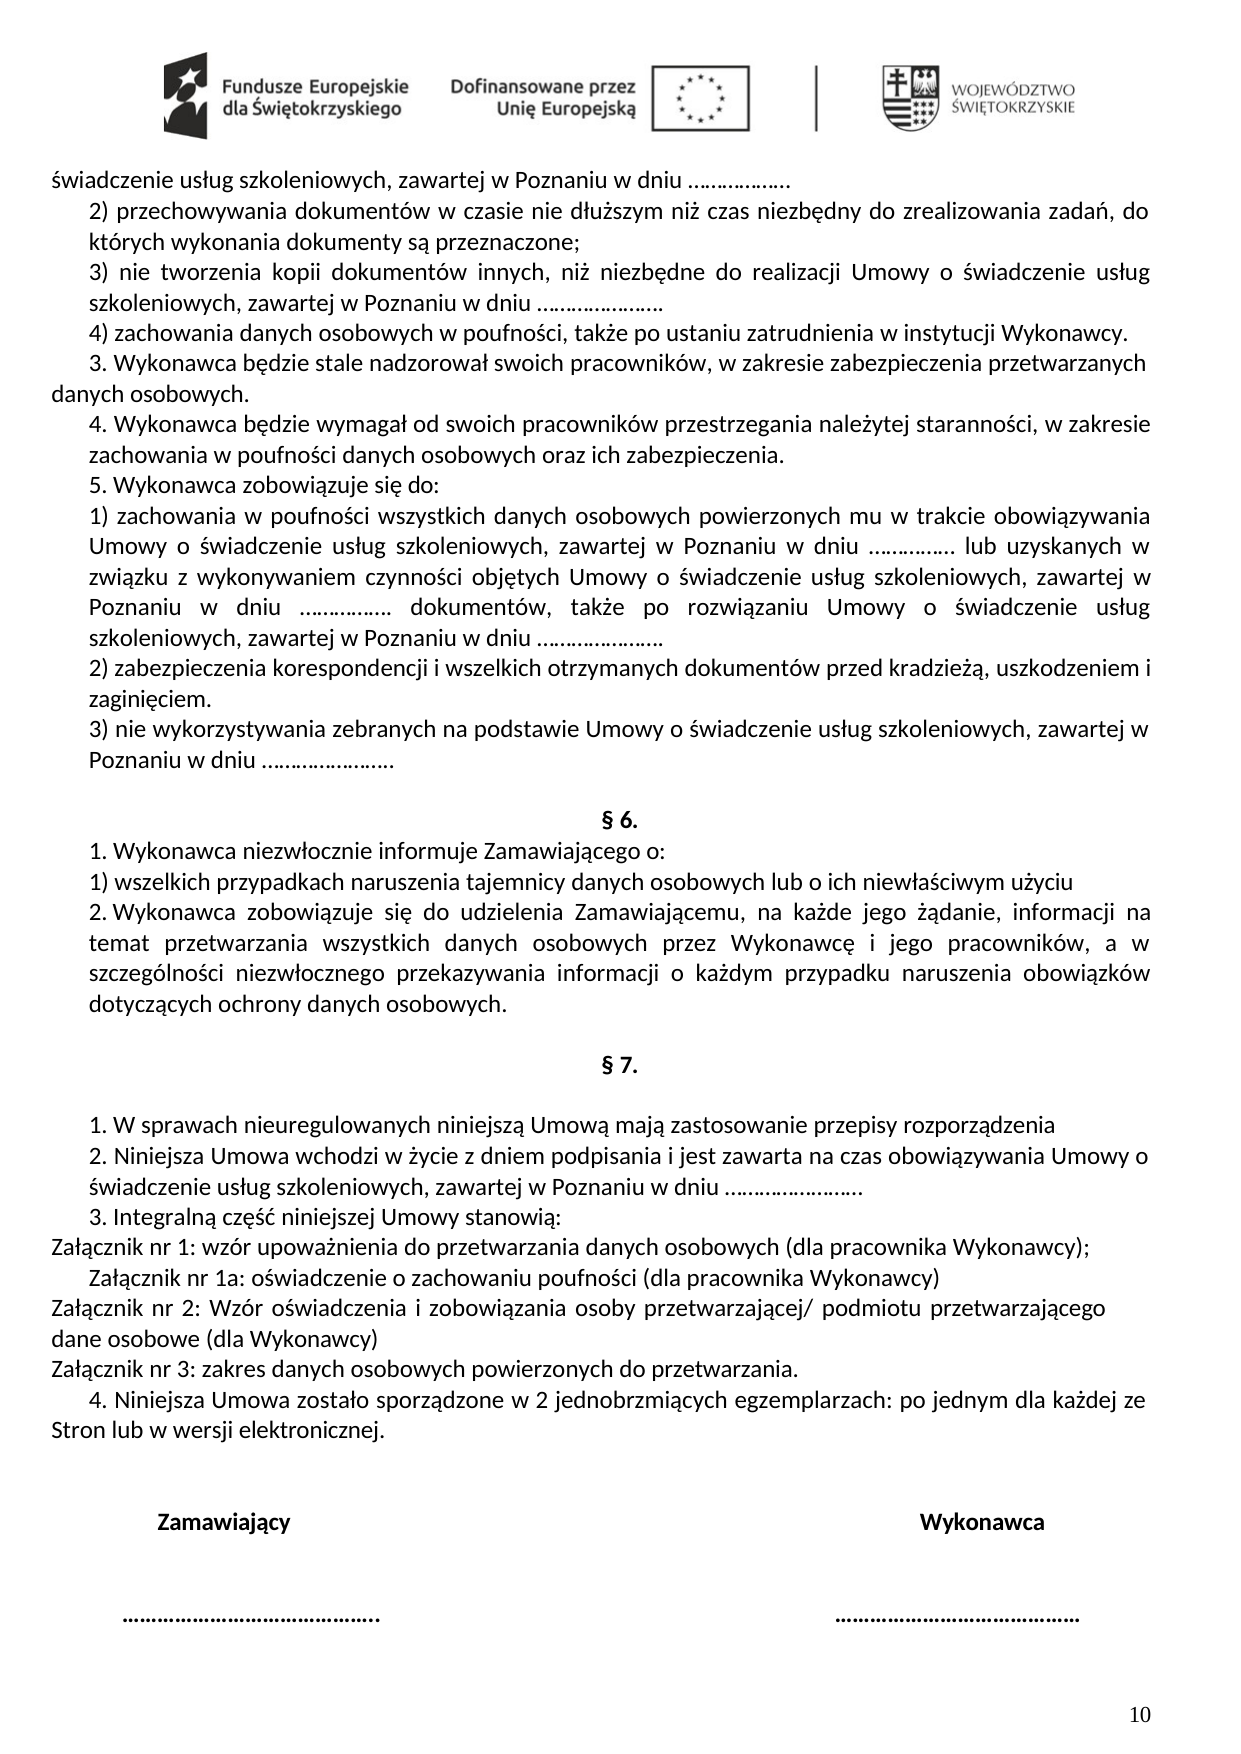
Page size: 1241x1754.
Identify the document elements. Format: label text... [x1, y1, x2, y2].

list wszelkich przypadkach naruszenia tajemnicy danych osobowych lub o ich niewłaściwym użyciu [88, 866, 1166, 896]
list Integralną część niniejszej Umowy stanowią: [88, 1201, 1166, 1231]
text Załącznik nr 3: zakres danych osobowych powierzonych do przetwarzania. [51, 1353, 1166, 1384]
list Wykonawca będzie stale nadzorował swoich pracowników, w zakresie zabezpieczenia przetwarzanych [88, 347, 1166, 378]
subtitle § 6. [601, 805, 1166, 835]
list Wykonawca zobowiązuje się do: [88, 469, 1166, 500]
list Wykonawca niezwłocznie informuje Zamawiającego o: [88, 835, 1166, 866]
text Stron lub w wersji elektronicznej. [51, 1414, 1166, 1445]
list W sprawach nieuregulowanych niniejszą Umową mają zastosowanie przepisy rozporządzenia [88, 1110, 1166, 1140]
list zachowania w poufności wszystkich danych osobowych powierzonych mu w trakcie obowiązywania Umowy o świadczenie usług szkoleniowych, zawartej w Poznaniu w dniu …………… lub uzyskanych w związku z wykonywaniem czynności objętych Umowy o świadczenie usług szkoleniowych, zawartej w Poznaniu w dniu ……………. dokumentów, także po rozwiązaniu Umowy o świadczenie usług szkoleniowych, zawartej w Poznaniu w dniu …………………. [88, 500, 1152, 653]
subtitle Zamawiający Wykonawca [36, 1506, 1166, 1536]
text Załącznik nr 1: wzór upoważnienia do przetwarzania danych osobowych (dla pracownika Wykonawcy); Załącznik nr 1a: oświadczenie o zachowaniu poufności (dla pracownika Wykonawcy) [51, 1231, 1166, 1292]
text dane osobowe (dla Wykonawcy) [51, 1323, 1166, 1353]
list nie tworzenia kopii dokumentów innych, niż niezbędne do realizacji Umowy o świadczenie usług szkoleniowych, zawartej w Poznaniu w dniu …………………. [88, 256, 1151, 317]
list Niniejsza Umowa zostało sporządzone w 2 jednobrzmiących egzemplarzach: po jednym dla każdej ze [88, 1384, 1166, 1414]
subtitle § 7. [601, 1049, 1166, 1079]
list nie wykorzystywania zebranych na podstawie Umowy o świadczenie usług szkoleniowych, zawartej w Poznaniu w dniu ………………….. [88, 714, 1151, 775]
list zabezpieczenia korespondencji i wszelkich otrzymanych dokumentów przed kradzieżą, uszkodzeniem i zaginięciem. [88, 653, 1151, 714]
text …………………………………….. …………………………………… [36, 1598, 1166, 1628]
text świadczenie usług szkoleniowych, zawartej w Poznaniu w dniu ……………… [51, 165, 1166, 195]
text danych osobowych. [51, 378, 1166, 408]
picture [163, 52, 1075, 140]
list Niniejsza Umowa wchodzi w życie z dniem podpisania i jest zawarta na czas obowiązywania Umowy o świadczenie usług szkoleniowych, zawartej w Poznaniu w dniu …………………… [88, 1140, 1151, 1201]
list zachowania danych osobowych w poufności, także po ustaniu zatrudnienia w instytucji Wykonawcy. [88, 317, 1166, 347]
list przechowywania dokumentów w czasie nie dłuższym niż czas niezbędny do zrealizowania zadań, do których wykonania dokumenty są przeznaczone; [88, 195, 1151, 256]
list Wykonawca zobowiązuje się do udzielenia Zamawiającemu, na każde jego żądanie, informacji na temat przetwarzania wszystkich danych osobowych przez Wykonawcę i jego pracowników, a w szczególności niezwłocznego przekazywania informacji o każdym przypadku naruszenia obowiązków dotyczących ochrony danych osobowych. [88, 896, 1151, 1018]
text Załącznik nr 2: Wzór oświadczenia i zobowiązania osoby przetwarzającej/ podmiotu przetwarzającego [51, 1292, 1166, 1323]
list Wykonawca będzie wymagał od swoich pracowników przestrzegania należytej staranności, w zakresie zachowania w poufności danych osobowych oraz ich zabezpieczenia. [88, 408, 1151, 469]
